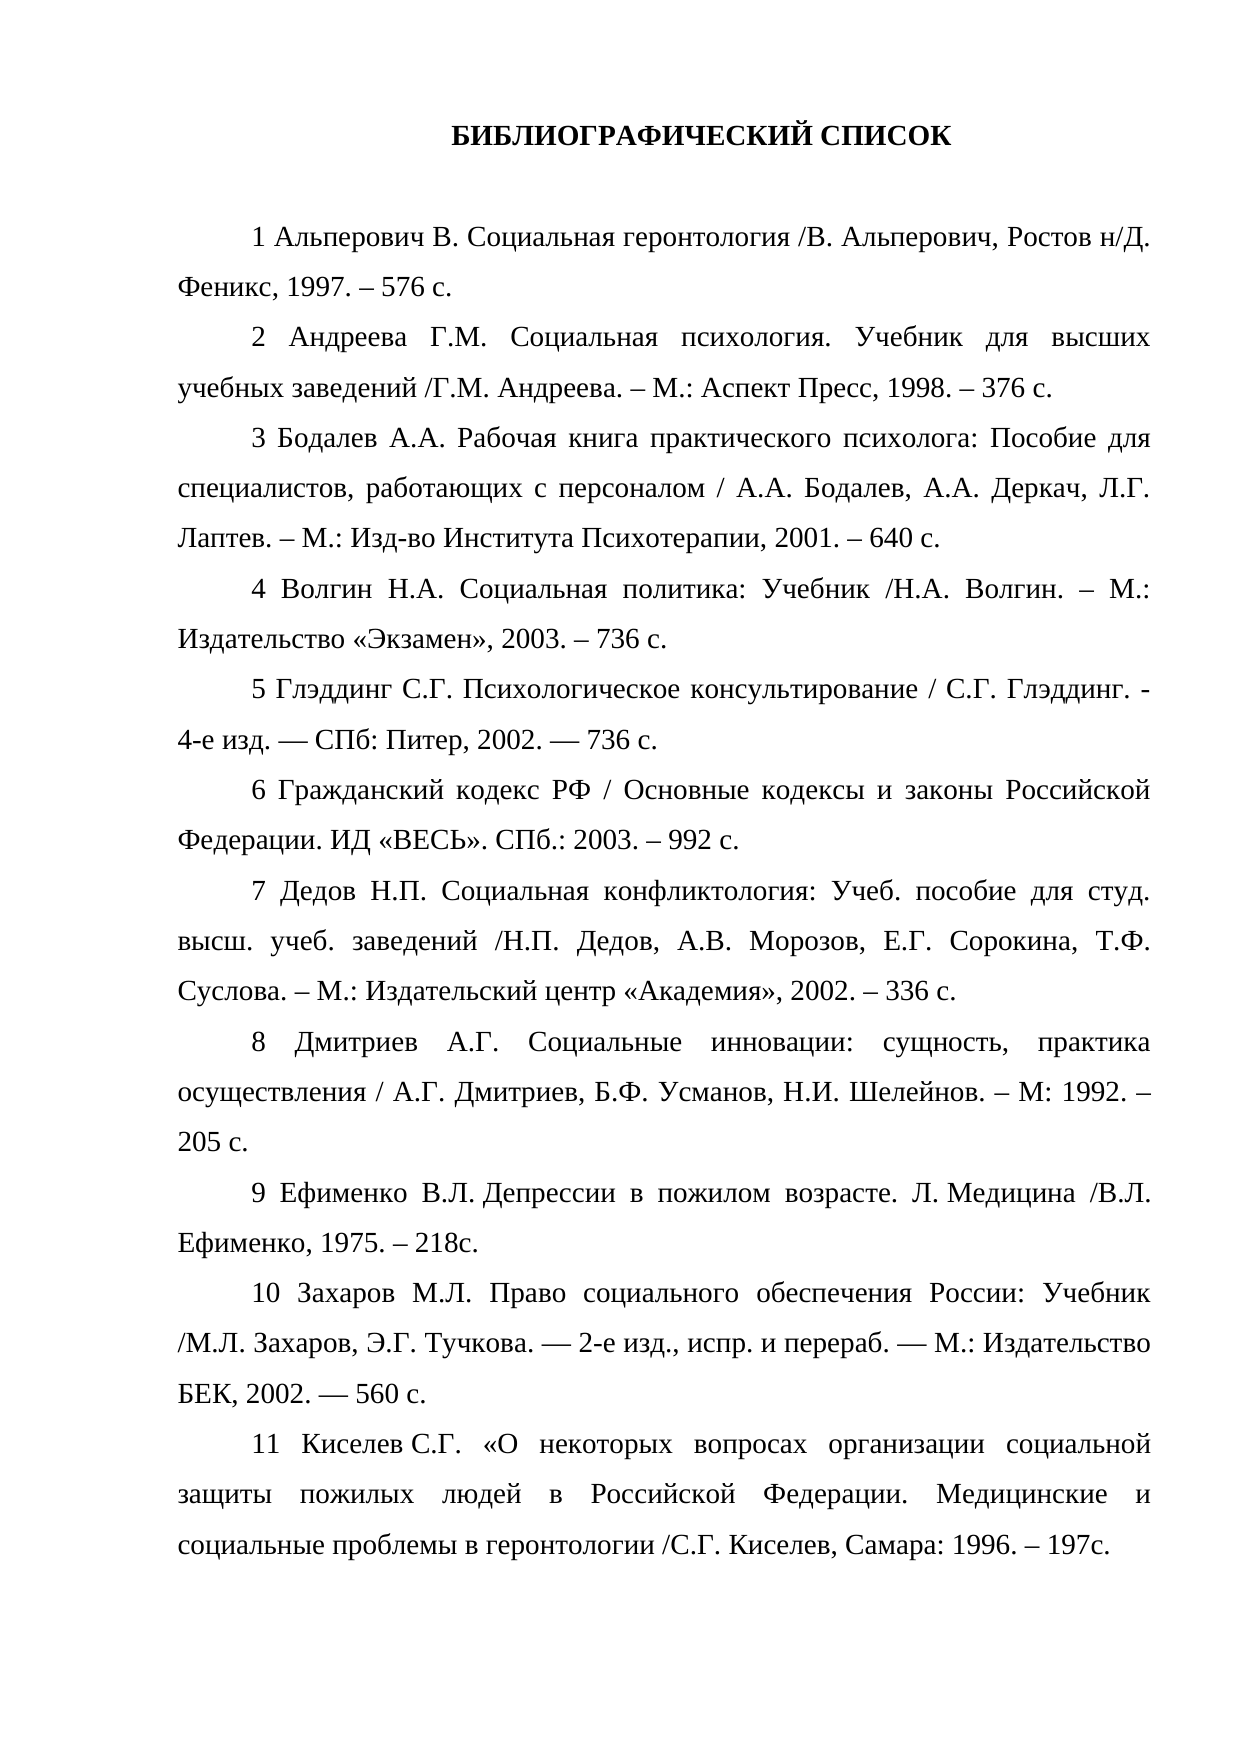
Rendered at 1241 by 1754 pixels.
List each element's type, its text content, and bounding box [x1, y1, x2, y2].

text БИБЛИОГРАФИЧЕСКИЙ СПИСОК [177, 118, 1152, 152]
text 10 Захаров М.Л. Право социального обеспечения России: Учебник /М.Л. Захаров, Э.Г. Тучкова. — 2-е изд., испр. и перераб. — М.: Издательство БЕК, 2002. — 560 с. [177, 1275, 1152, 1409]
text 5 Глэддинг С.Г. Психологическое консультирование / С.Г. Глэддинг. - 4-е изд. — СПб: Питер, 2002. — 736 с. [177, 672, 1152, 755]
text 11 Киселев С.Г. «О некоторых вопросах организации социальной защиты пожилых людей в Российской Федерации. Медицинские и социальные проблемы в геронтологии /С.Г. Киселев, Самара: 1996. – 197с. [177, 1426, 1152, 1560]
text 2 Андреева Г.М. Социальная психология. Учебник для высших учебных заведений /Г.М. Андреева. – М.: Аспект Пресс, 1998. – 376 с. [177, 319, 1152, 403]
text 4 Волгин Н.А. Социальная политика: Учебник /Н.А. Волгин. – М.: Издательство «Экзамен», 2003. – 736 с. [177, 571, 1152, 655]
text 7 Дедов Н.П. Социальная конфликтология: Учеб. пособие для студ. высш. учеб. заведений /Н.П. Дедов, А.В. Морозов, Е.Г. Сорокина, Т.Ф. Суслова. – М.: Издательский центр «Академия», 2002. – 336 с. [177, 873, 1152, 1007]
text 6 Гражданский кодекс РФ / Основные кодексы и законы Российской Федерации. ИД «ВЕСЬ». СПб.: 2003. – 992 с. [177, 772, 1152, 856]
text 8 Дмитриев А.Г. Социальные инновации: сущность, практика осуществления / А.Г. Дмитриев, Б.Ф. Усманов, Н.И. Шелейнов. – М: 1992. – 205 с. [177, 1024, 1152, 1158]
text 9 Ефименко В.Л. Депрессии в пожилом возрасте. Л. Медицина /В.Л. Ефименко, 1975. – 218с. [177, 1175, 1152, 1258]
text 3 Бодалев А.А. Рабочая книга практического психолога: Пособие для специалистов, работающих с персоналом / А.А. Бодалев, А.А. Деркач, Л.Г. Лаптев. – М.: Изд-во Института Психотерапии, 2001. – 640 с. [177, 420, 1152, 554]
text 1 Альперович В. Социальная геронтология /В. Альперович, Ростов н/Д. Феникс, 1997. – 576 с. [177, 219, 1152, 303]
